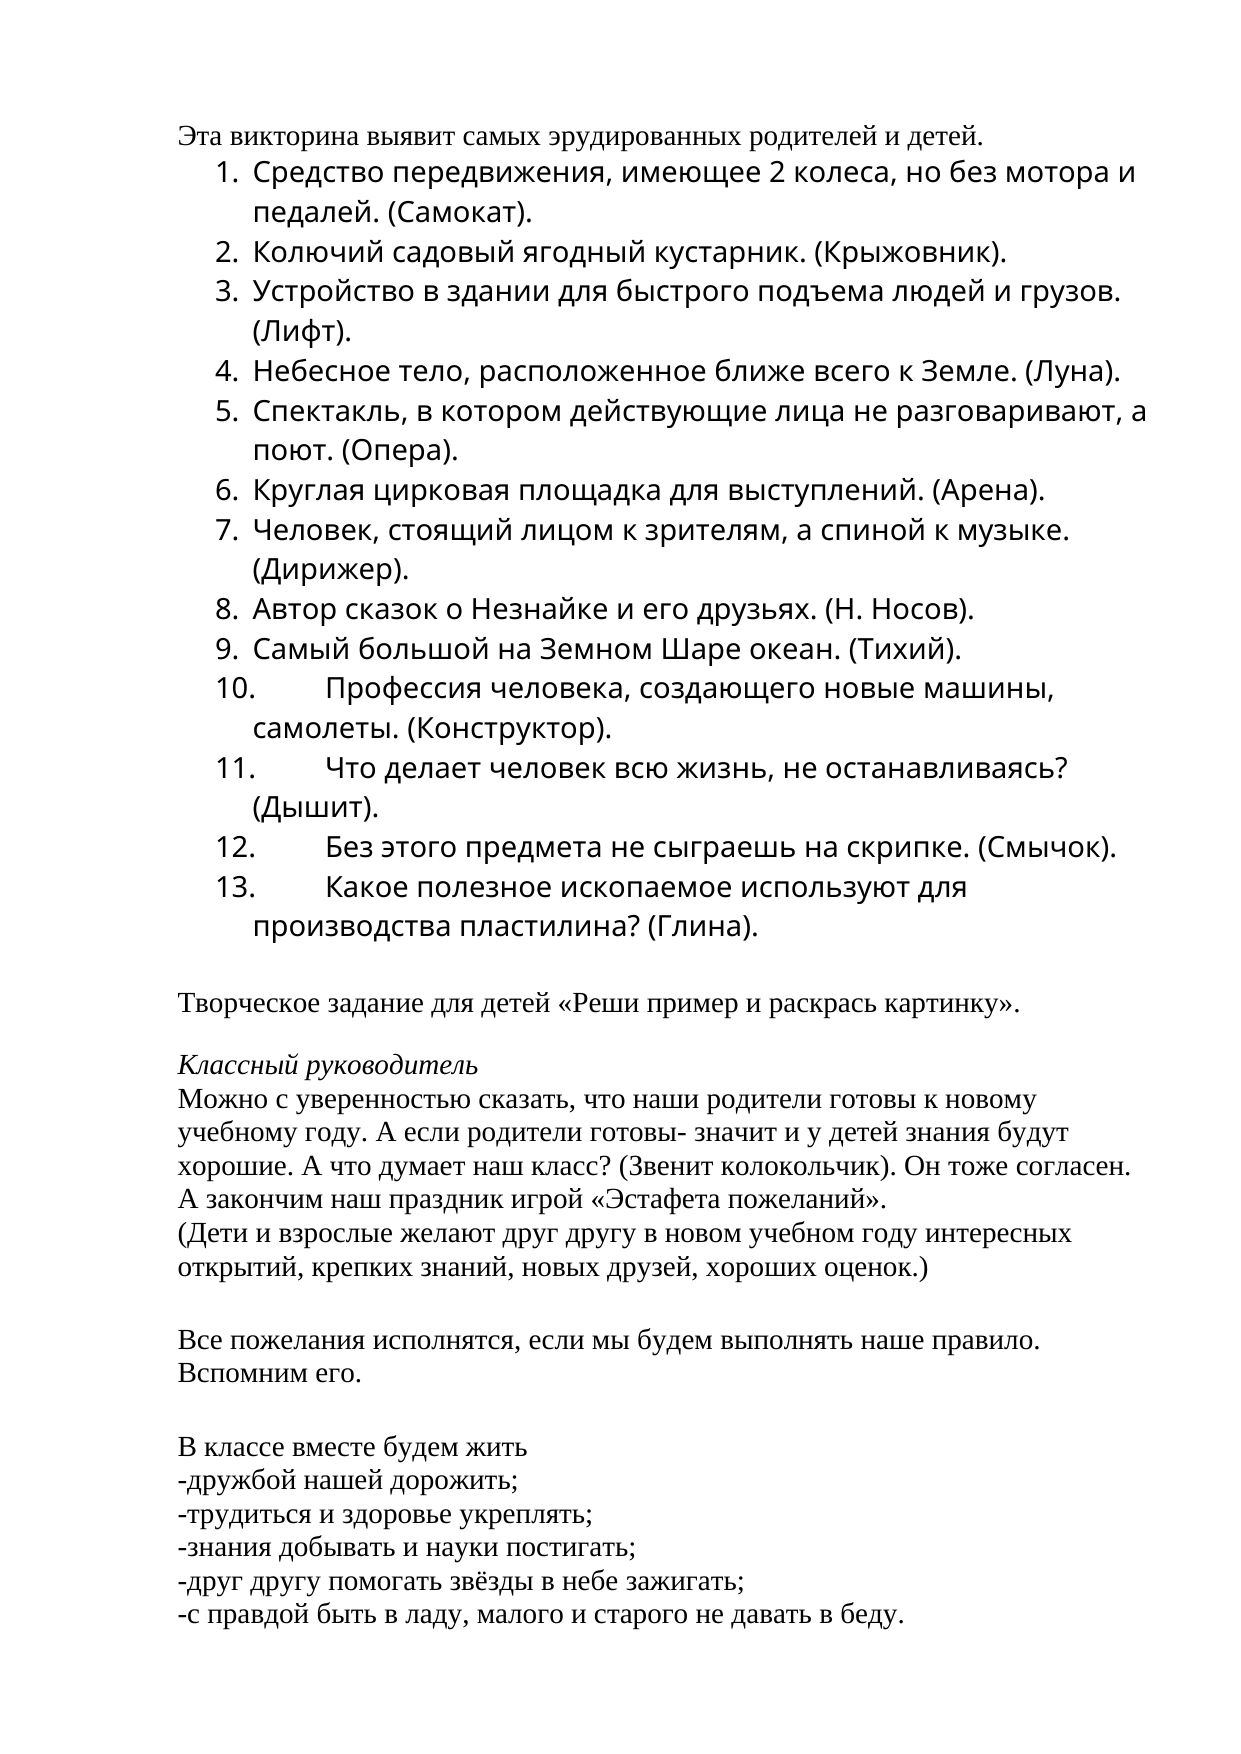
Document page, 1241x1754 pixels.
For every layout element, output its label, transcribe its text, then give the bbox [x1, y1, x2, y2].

text (Дети и взрослые желают друг другу в новом учебном году интересных открытий, крепких знаний, новых друзей, хороших оценок.) [177, 1215, 1152, 1282]
text -с правдой быть в ладу, малого и старого не давать в беду. [177, 1596, 1152, 1630]
list Устройство в здании для быстрого подъема людей и грузов. (Лифт). [215, 271, 1152, 350]
list Профессия человека, создающего новые машины, самолеты. (Конструктор). [215, 668, 1152, 747]
text -знания добывать и науки постигать; [177, 1529, 1152, 1563]
list Круглая цирковая площадка для выступлений. (Арена). [215, 469, 1152, 509]
text -друг другу помогать звёзды в небе зажигать; [177, 1563, 1152, 1596]
list Небесное тело, расположенное ближе всего к Земле. (Луна). [215, 350, 1152, 390]
list Без этого предмета не сыграешь на скрипке. (Смычок). [215, 826, 1152, 866]
text -дружбой нашей дорожить; [177, 1462, 1152, 1496]
text Классный руководитель [177, 1047, 1152, 1081]
list Спектакль, в котором действующие лица не разговаривают, а поют. (Опера). [215, 390, 1152, 469]
list Средство передвижения, имеющее 2 колеса, но без мотора и педалей. (Самокат). [215, 152, 1152, 231]
list Что делает человек всю жизнь, не останавливаясь? (Дышит). [215, 747, 1152, 826]
list Человек, стоящий лицом к зрителям, а спиной к музыке. (Дирижер). [215, 509, 1152, 588]
text А закончим наш праздник игрой «Эстафета пожеланий». [177, 1182, 1152, 1215]
list Какое полезное ископаемое используют для производства пластилина? (Глина). [215, 866, 1152, 945]
text Творческое задание для детей «Реши пример и раскрась картинку». [177, 985, 1152, 1047]
list Автор сказок о Незнайке и его друзьях. (Н. Носов). [215, 588, 1152, 628]
list Самый большой на Земном Шаре океан. (Тихий). [215, 628, 1152, 668]
text -трудиться и здоровье укреплять; [177, 1496, 1152, 1529]
text Можно с уверенностью сказать, что наши родители готовы к новому учебному году. А если родители готовы- значит и у детей знания будут хорошие. А что думает наш класс? (Звенит колокольчик). Он тоже согласен. [177, 1081, 1152, 1182]
text В классе вместе будем жить [177, 1429, 1152, 1462]
text Все пожелания исполнятся, если мы будем выполнять наше правило. Вспомним его. [177, 1322, 1152, 1389]
list Колючий садовый ягодный кустарник. (Крыжовник). [215, 231, 1152, 271]
text Эта викторина выявит самых эрудированных родителей и детей. [177, 118, 1152, 152]
